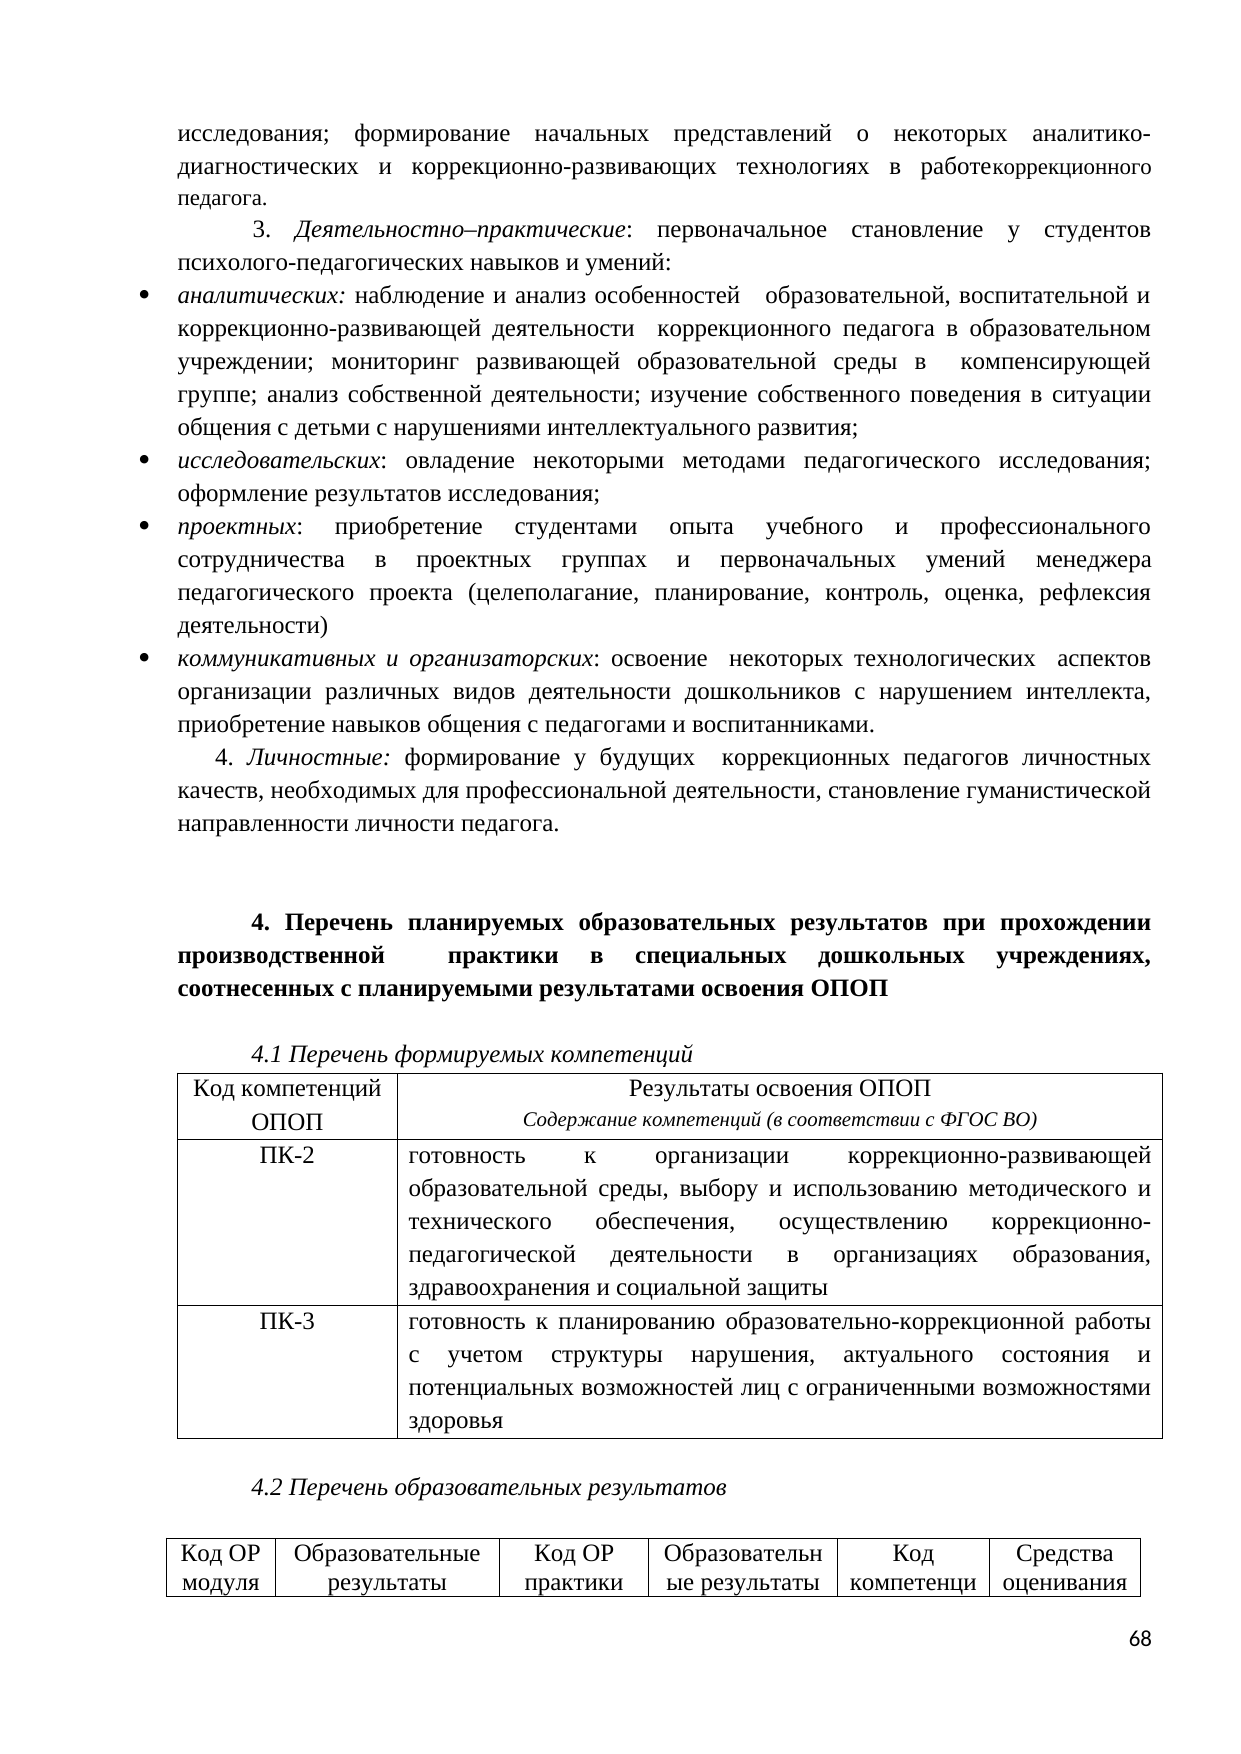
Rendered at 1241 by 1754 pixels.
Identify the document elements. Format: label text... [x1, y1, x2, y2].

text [177, 118, 1152, 210]
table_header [649, 1539, 837, 1596]
table_cell готовность к планированию образовательно-коррекционной работы с учетом структуры нарушения, актуального состояния и потенциальных возможностей лиц с ограниченными возможностями здоровья [398, 1306, 1162, 1438]
text 3. Деятельностно–практические: первоначальное становление у студентов психолого-педагогических навыков и умений: [177, 214, 1152, 276]
text 4. Перечень планируемых образовательных результатов при прохождении производственной практики в специальных дошкольных учреждениях, соотнесенных с планируемыми результатами освоения ОПОП [177, 907, 1152, 1002]
table_cell ПК-3 [178, 1306, 397, 1438]
table_header Код ОР практики [500, 1539, 648, 1596]
table_header Код ОР модуля [167, 1539, 275, 1596]
list исследовательских: овладение некоторыми методами педагогического исследования; оформление результатов исследования; [140, 445, 1152, 507]
list аналитических: наблюдение и анализ особенностей образовательной, воспитательной и коррекционно-развивающей деятельности коррекционного педагога в образовательном учреждении; мониторинг развивающей образовательной среды в компенсирующей группе; анализ собственной деятельности; изучение собственного поведения в ситуации общения с детьми с нарушениями интеллектуального развития; [140, 280, 1152, 441]
list коммуникативных и организаторских: освоение некоторых технологических аспектов организации различных видов деятельности дошкольников с нарушением интеллекта, приобретение навыков общения с педагогами и воспитанниками. [140, 643, 1152, 738]
table_header Код компетенций ОПОП [178, 1074, 397, 1139]
list проектных: приобретение студентами опыта учебного и профессионального сотрудничества в проектных группах и первоначальных умений менеджера педагогического проекта (целеполагание, планирование, контроль, оценка, рефлексия деятельности) [140, 511, 1152, 639]
table_cell готовность к организации коррекционно-развивающей образовательной среды, выбору и использованию методического и технического обеспечения, осуществлению коррекционно-педагогической деятельности в организациях образования, здравоохранения и социальной защиты [398, 1140, 1162, 1305]
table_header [838, 1539, 989, 1596]
text 4.2 Перечень образовательных результатов [177, 1472, 1152, 1500]
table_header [990, 1539, 1140, 1596]
table_cell ПК-2 [178, 1140, 397, 1305]
text 4. Личностные: формирование у будущих коррекционных педагогов личностных качеств, необходимых для профессиональной деятельности, становление гуманистической направленности личности педагога. [177, 742, 1152, 837]
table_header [276, 1539, 499, 1596]
text 4.1 Перечень формируемых компетенций [177, 1039, 1152, 1068]
table_header Результаты освоения ОПОП Содержание компетенций (в соответствии с ФГОС ВО) [398, 1074, 1162, 1139]
